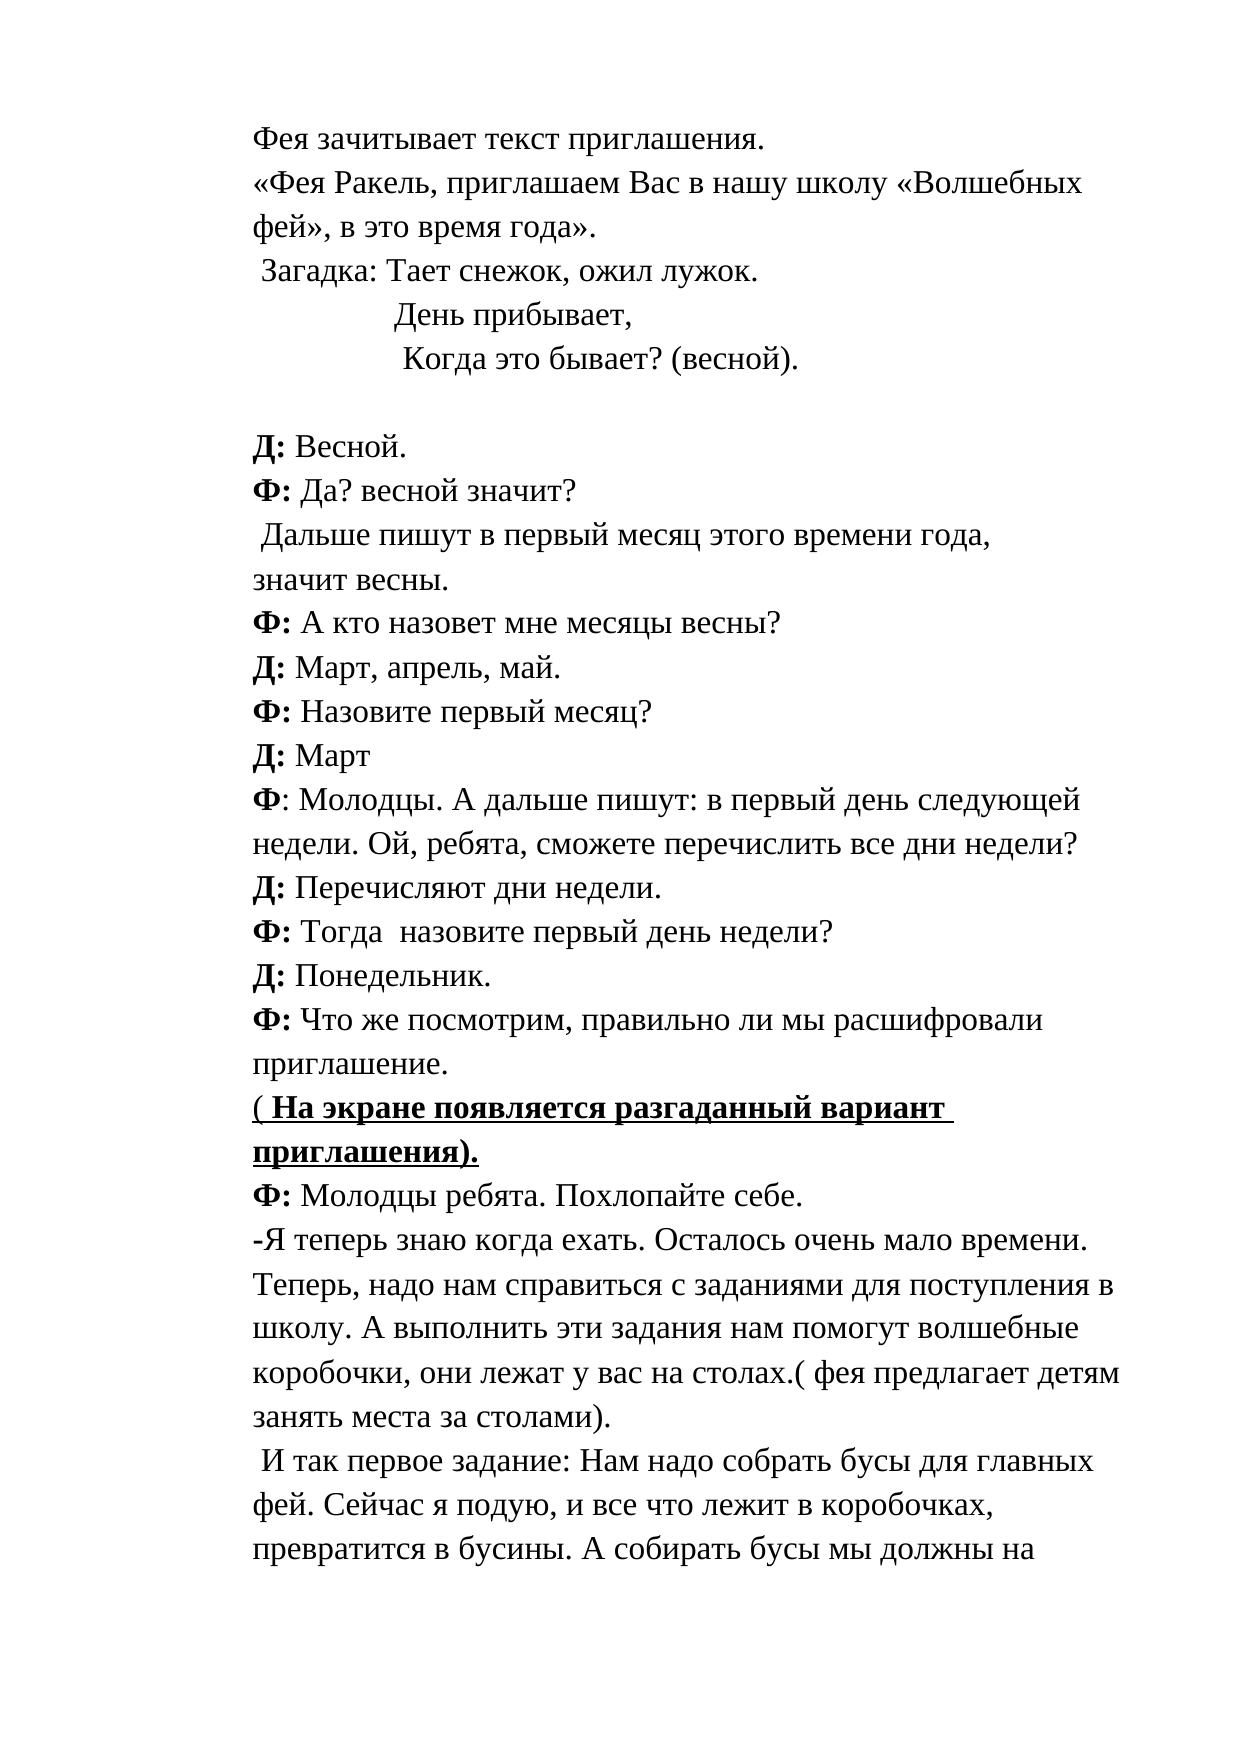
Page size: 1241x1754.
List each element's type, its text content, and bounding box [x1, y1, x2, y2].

list День прибывает, [252, 294, 1152, 333]
list Ф: Что же посмотрим, правильно ли мы расшифровали приглашение. [252, 999, 1152, 1082]
list Ф: А кто назовет мне месяцы весны? [252, 603, 1152, 641]
list Д: Март [252, 735, 1152, 773]
list Загадка: Тает снежок, ожил лужок. [252, 250, 1152, 289]
list ( На экране появляется разгаданный вариант приглашения). [252, 1087, 1152, 1170]
list значит весны. [252, 559, 1152, 597]
list Д: Весной. [252, 427, 1152, 465]
list Ф: Да? весной значит? [252, 471, 1152, 509]
list Д: Понедельник. [252, 955, 1152, 994]
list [252, 1440, 1152, 1566]
list Когда это бывает? (весной). [252, 338, 1152, 377]
list -Я теперь знаю когда ехать. Осталось очень мало времени. Теперь, надо нам справиться с заданиями для поступления в школу. А выполнить эти задания нам помогут волшебные коробочки, они лежат у вас на столах.( фея предлагает детям занять места за столами). [252, 1220, 1152, 1434]
list Ф: Тогда назовите первый день недели? [252, 911, 1152, 949]
list Ф: Назовите первый месяц? [252, 691, 1152, 729]
list Д: Перечисляют дни недели. [252, 867, 1152, 906]
list «Фея Ракель, приглашаем Вас в нашу школу «Волшебных фей», в это время года». [252, 162, 1152, 244]
list Ф: Молодцы ребята. Похлопайте себе. [252, 1176, 1152, 1214]
list Дальше пишут в первый месяц этого времени года, [252, 515, 1152, 553]
list Фея зачитывает текст приглашения. [252, 118, 1152, 156]
list Ф: Молодцы. А дальше пишут: в первый день следующей недели. Ой, ребята, сможете перечислить все дни недели? [252, 779, 1152, 861]
list Д: Март, апрель, май. [252, 647, 1152, 685]
